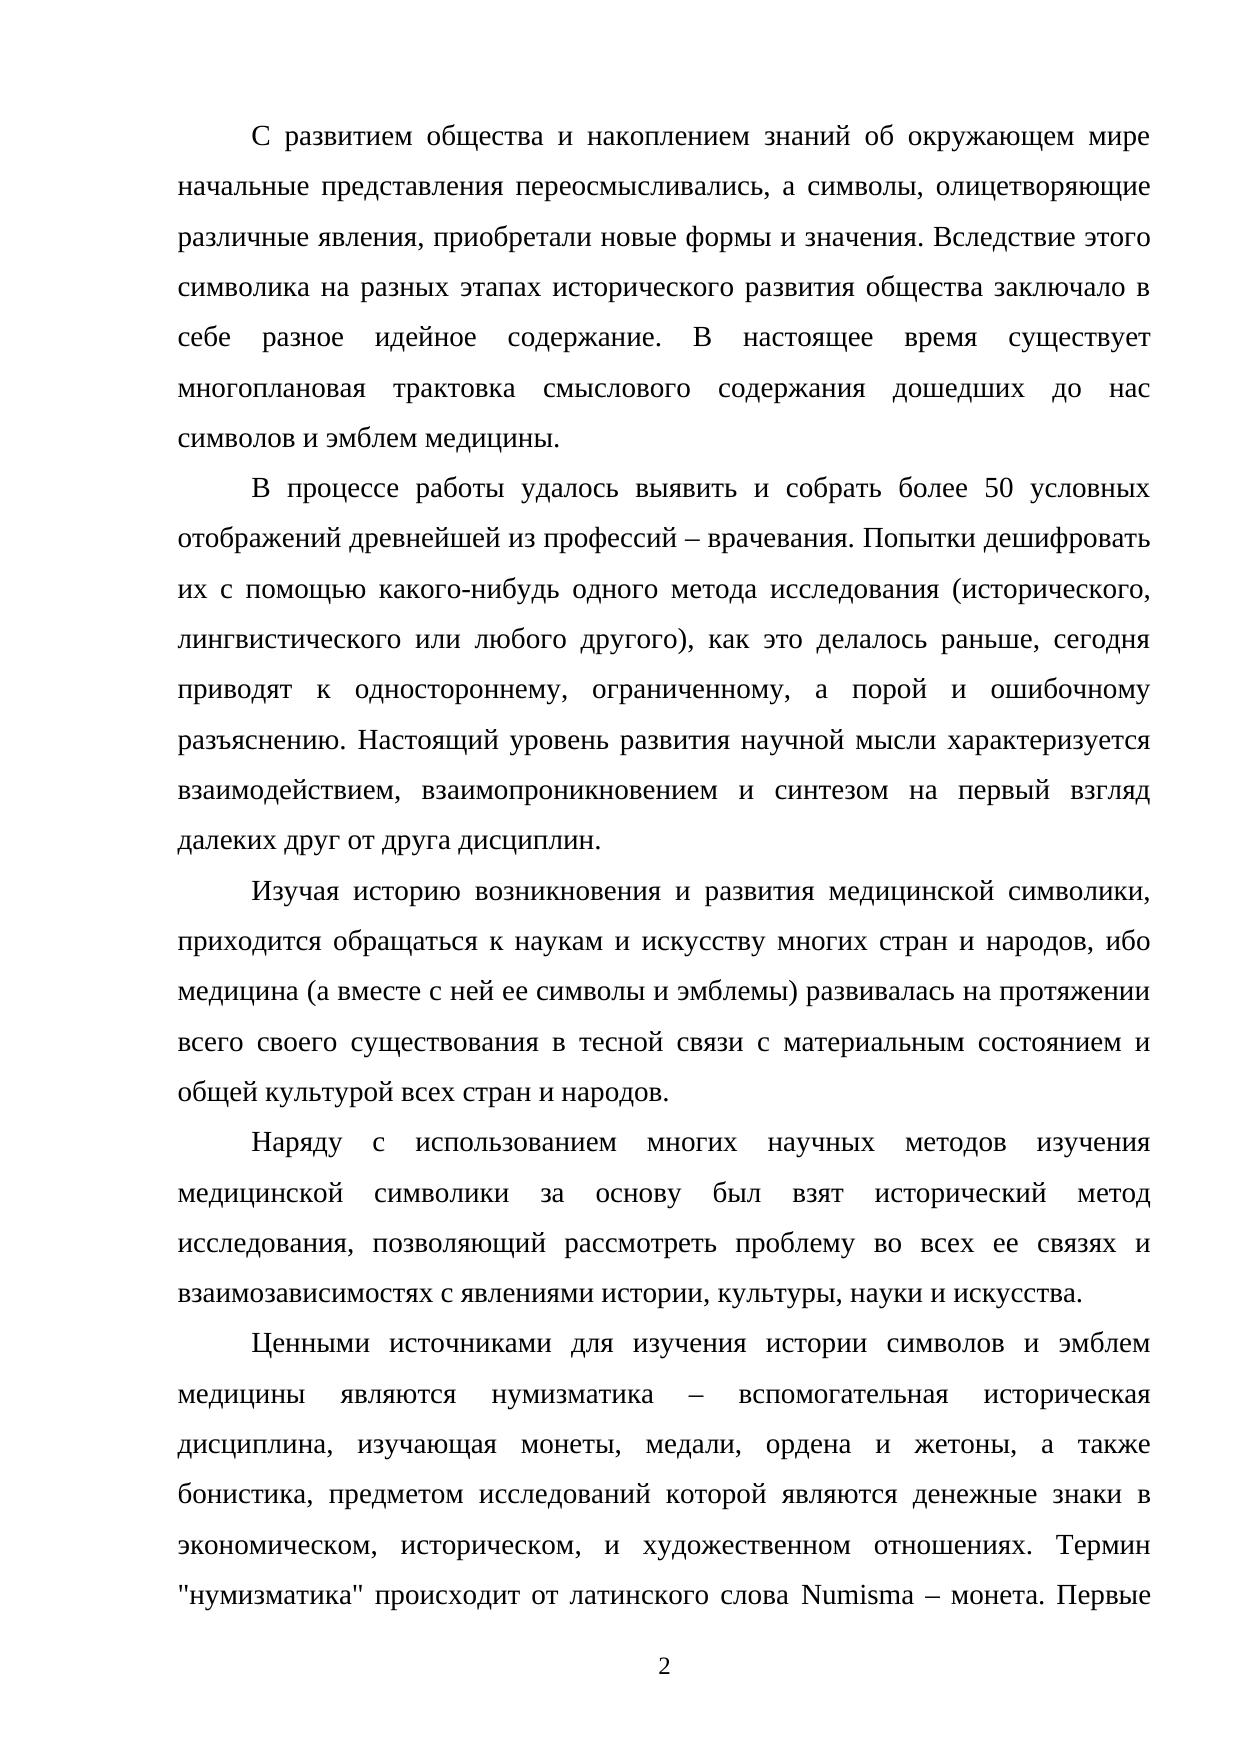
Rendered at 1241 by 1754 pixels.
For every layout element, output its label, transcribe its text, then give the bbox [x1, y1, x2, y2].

text Наряду с использованием многих научных методов изучения медицинской символики за основу был взят исторический метод исследования, позволяющий рассмотреть проблему во всех ее связях и взаимозависимостях с явлениями истории, культуры, науки и искусства. [177, 1124, 1152, 1309]
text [177, 1326, 1152, 1611]
text В процессе работы удалось выявить и собрать более 50 условных отображений древнейшей из профессий – врачевания. Попытки дешифровать их с помощью какого-нибудь одного метода исследования (исторического, лингвистического или любого другого), как это делалось раньше, сегодня приводят к одностороннему, ограниченному, а порой и ошибочному разъяснению. Настоящий уровень развития научной мысли характеризуется взаимодействием, взаимопроникновением и синтезом на первый взгляд далеких друг от друга дисциплин. [177, 470, 1152, 856]
text С развитием общества и накоплением знаний об окружающем мире начальные представления переосмысливались, а символы, олицетворяющие различные явления, приобретали новые формы и значения. Вследствие этого символика на разных этапах исторического развития общества заключало в себе разное идейное содержание. В настоящее время существует многоплановая трактовка смыслового содержания дошедших до нас символов и эмблем медицины. [177, 118, 1152, 453]
text Изучая историю возникновения и развития медицинской символики, приходится обращаться к наукам и искусству многих стран и народов, ибо медицина (а вместе с ней ее символы и эмблемы) развивалась на протяжении всего своего существования в тесной связи с материальным состоянием и общей культурой всех стран и народов. [177, 873, 1152, 1108]
